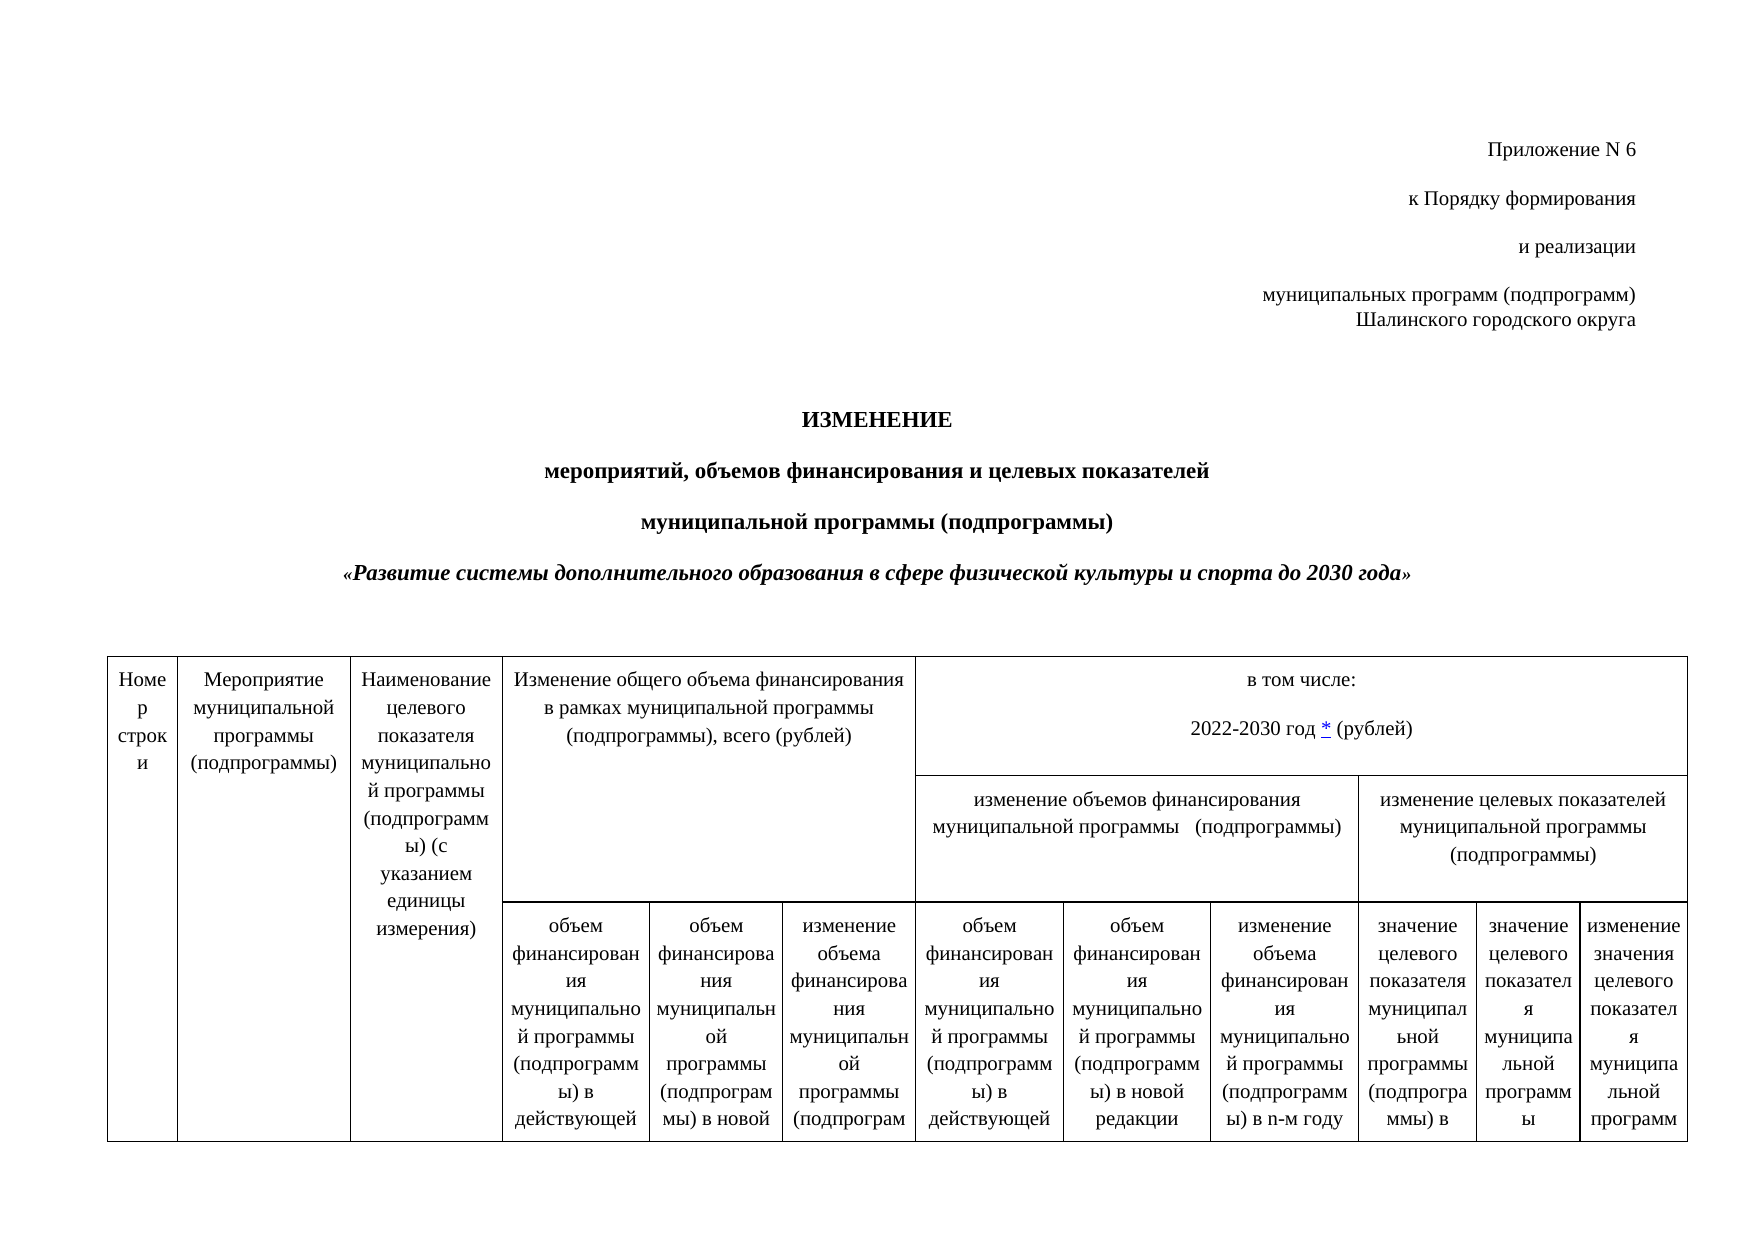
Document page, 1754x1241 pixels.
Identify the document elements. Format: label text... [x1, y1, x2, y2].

table_header в том числе: 2022-2030 год * (рублей) [916, 657, 1687, 775]
table_header Номер строки [108, 657, 177, 1141]
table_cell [783, 903, 915, 1141]
text Шалинского городского округа [118, 306, 1636, 331]
table_cell изменение объемов финансирования муниципальной программы (подпрограммы) [916, 776, 1358, 901]
text муниципальной программы (подпрограммы) [118, 508, 1636, 534]
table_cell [916, 903, 1063, 1141]
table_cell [1477, 903, 1579, 1141]
table_header Мероприятие муниципальной программы (подпрограммы) [178, 657, 350, 1141]
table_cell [1359, 903, 1476, 1141]
text мероприятий, объемов финансирования и целевых показателей [118, 457, 1636, 483]
text и реализации [118, 234, 1636, 258]
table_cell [1211, 903, 1358, 1141]
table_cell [650, 903, 782, 1141]
text «Развитие системы дополнительного образования в сфере физической культуры и спорта до 2030 года» [118, 559, 1636, 585]
text муниципальных программ (подпрограмм) [118, 282, 1636, 306]
text Приложение N 6 [118, 137, 1636, 161]
table_header Изменение общего объема финансирования в рамках муниципальной программы (подпрограммы), всего (рублей) [503, 657, 915, 901]
text ИЗМЕНЕНИЕ [118, 406, 1636, 432]
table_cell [1064, 903, 1210, 1141]
table_header Наименование целевого показателя муниципальной программы (подпрограммы) (с указанием единицы измерения) [351, 657, 502, 1141]
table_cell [503, 903, 649, 1141]
text к Порядку формирования [118, 186, 1636, 209]
table_cell изменение целевых показателей муниципальной программы (подпрограммы) [1359, 776, 1687, 901]
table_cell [1581, 903, 1687, 1141]
